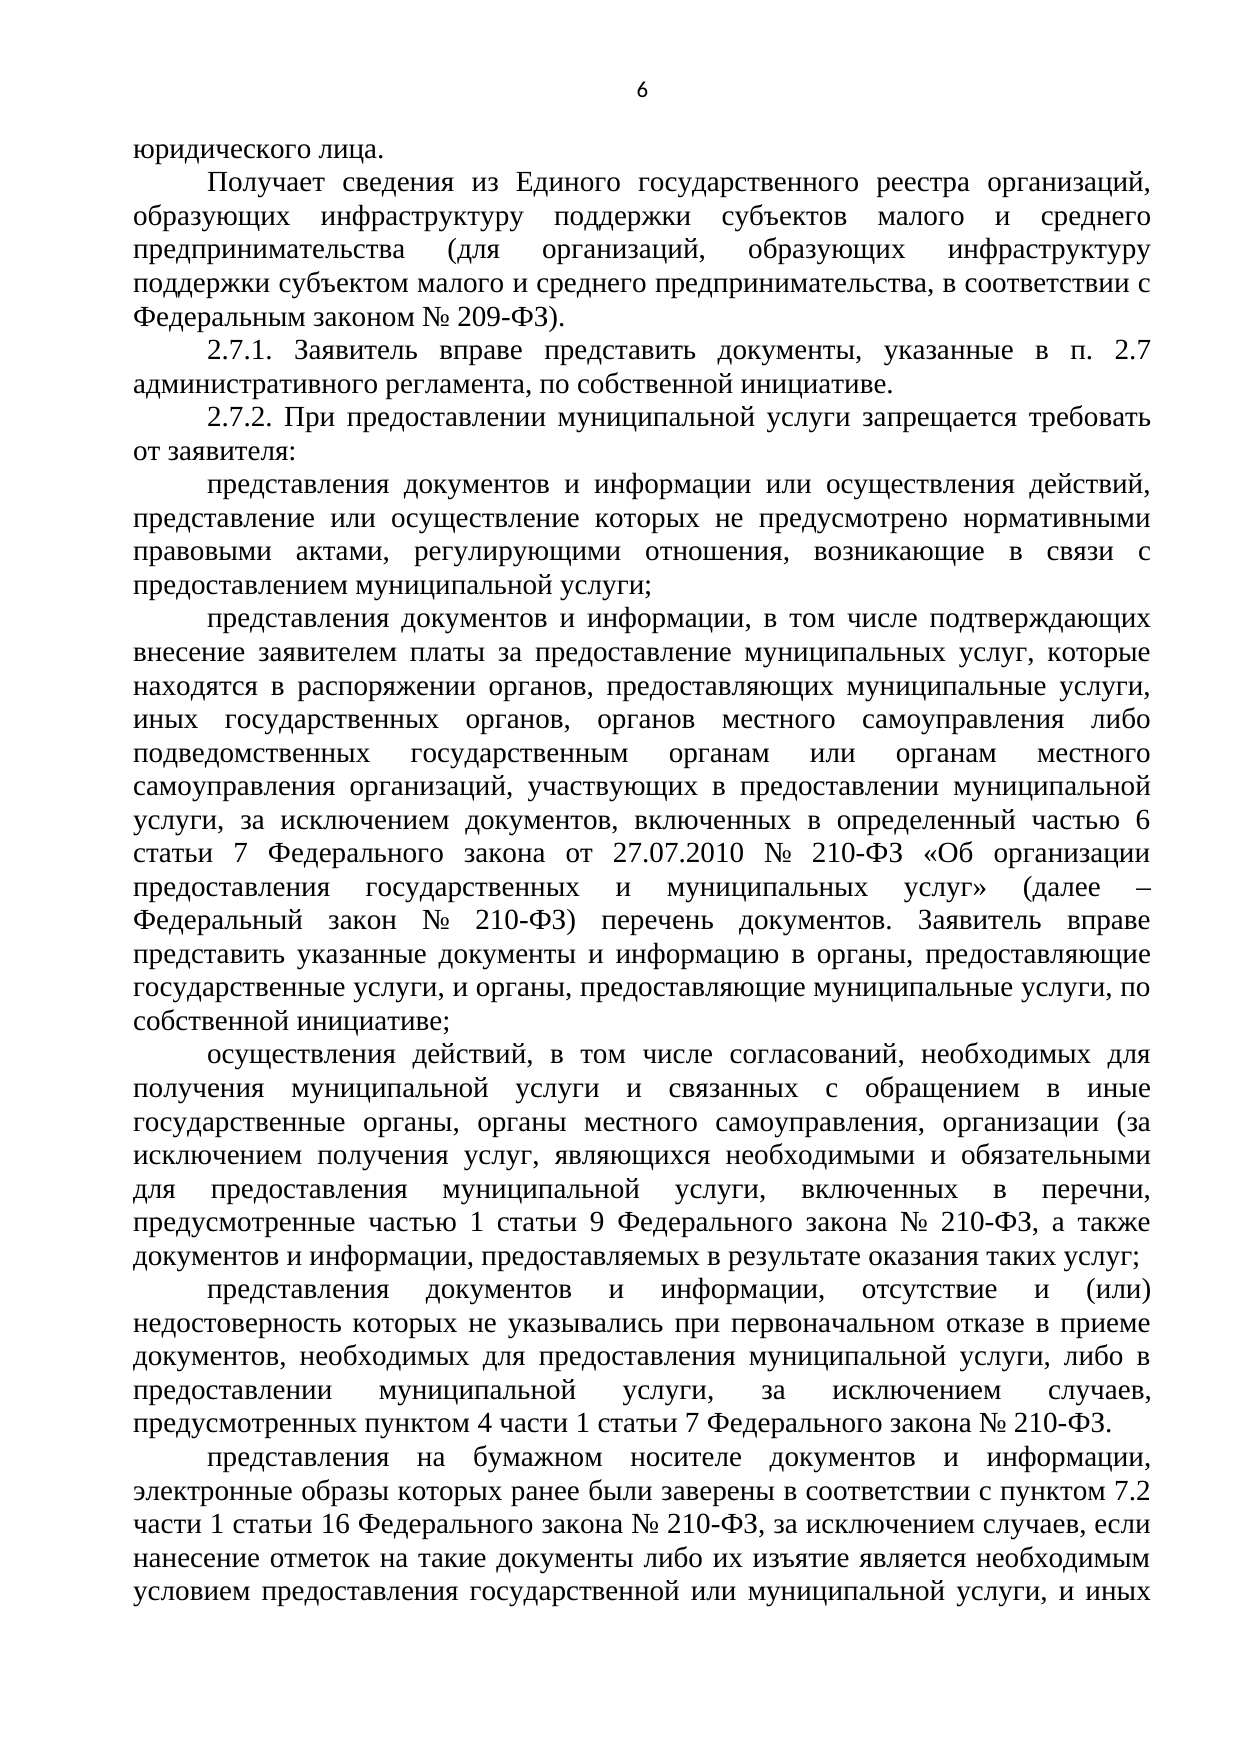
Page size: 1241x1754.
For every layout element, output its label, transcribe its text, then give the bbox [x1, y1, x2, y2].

text представления документов и информации, отсутствие и (или) недостоверность которых не указывались при первоначальном отказе в приеме документов, необходимых для предоставления муниципальной услуги, либо в предоставлении муниципальной услуги, за исключением случаев, предусмотренных пунктом 4 части 1 статьи 7 Федерального закона № 210-ФЗ. [133, 1271, 1152, 1439]
text осуществления действий, в том числе согласований, необходимых для получения муниципальной услуги и связанных с обращением в иные государственные органы, органы местного самоуправления, организации (за исключением получения услуг, являющихся необходимыми и обязательными для предоставления муниципальной услуги, включенных в перечни, предусмотренные частью 1 статьи 9 Федерального закона № 210-ФЗ, а также документов и информации, предоставляемых в результате оказания таких услуг; [133, 1037, 1152, 1271]
text представления документов и информации или осуществления действий, представление или осуществление которых не предусмотрено нормативными правовыми актами, регулирующими отношения, возникающие в связи с предоставлением муниципальной услуги; [133, 466, 1152, 601]
text 2.7.2. При предоставлении муниципальной услуги запрещается требовать от заявителя: [133, 399, 1152, 466]
text 2.7.1. Заявитель вправе представить документы, указанные в п. 2.7 административного регламента, по собственной инициативе. [133, 332, 1152, 399]
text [133, 1439, 1152, 1607]
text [133, 131, 1152, 164]
text Получает сведения из Единого государственного реестра организаций, образующих инфраструктуру поддержки субъектов малого и среднего предпринимательства (для организаций, образующих инфраструктуру поддержки субъектом малого и среднего предпринимательства, в соответствии с Федеральным законом № 209-ФЗ). [133, 164, 1152, 332]
text представления документов и информации, в том числе подтверждающих внесение заявителем платы за предоставление муниципальных услуг, которые находятся в распоряжении органов, предоставляющих муниципальные услуги, иных государственных органов, органов местного самоуправления либо подведомственных государственным органам или органам местного самоуправления организаций, участвующих в предоставлении муниципальной услуги, за исключением документов, включенных в определенный частью 6 статьи 7 Федерального закона от 27.07.2010 № 210-ФЗ «Об организации предоставления государственных и муниципальных услуг» (далее – Федеральный закон № 210-ФЗ) перечень документов. Заявитель вправе представить указанные документы и информацию в органы, предоставляющие государственные услуги, и органы, предоставляющие муниципальные услуги, по собственной инициативе; [133, 601, 1152, 1037]
